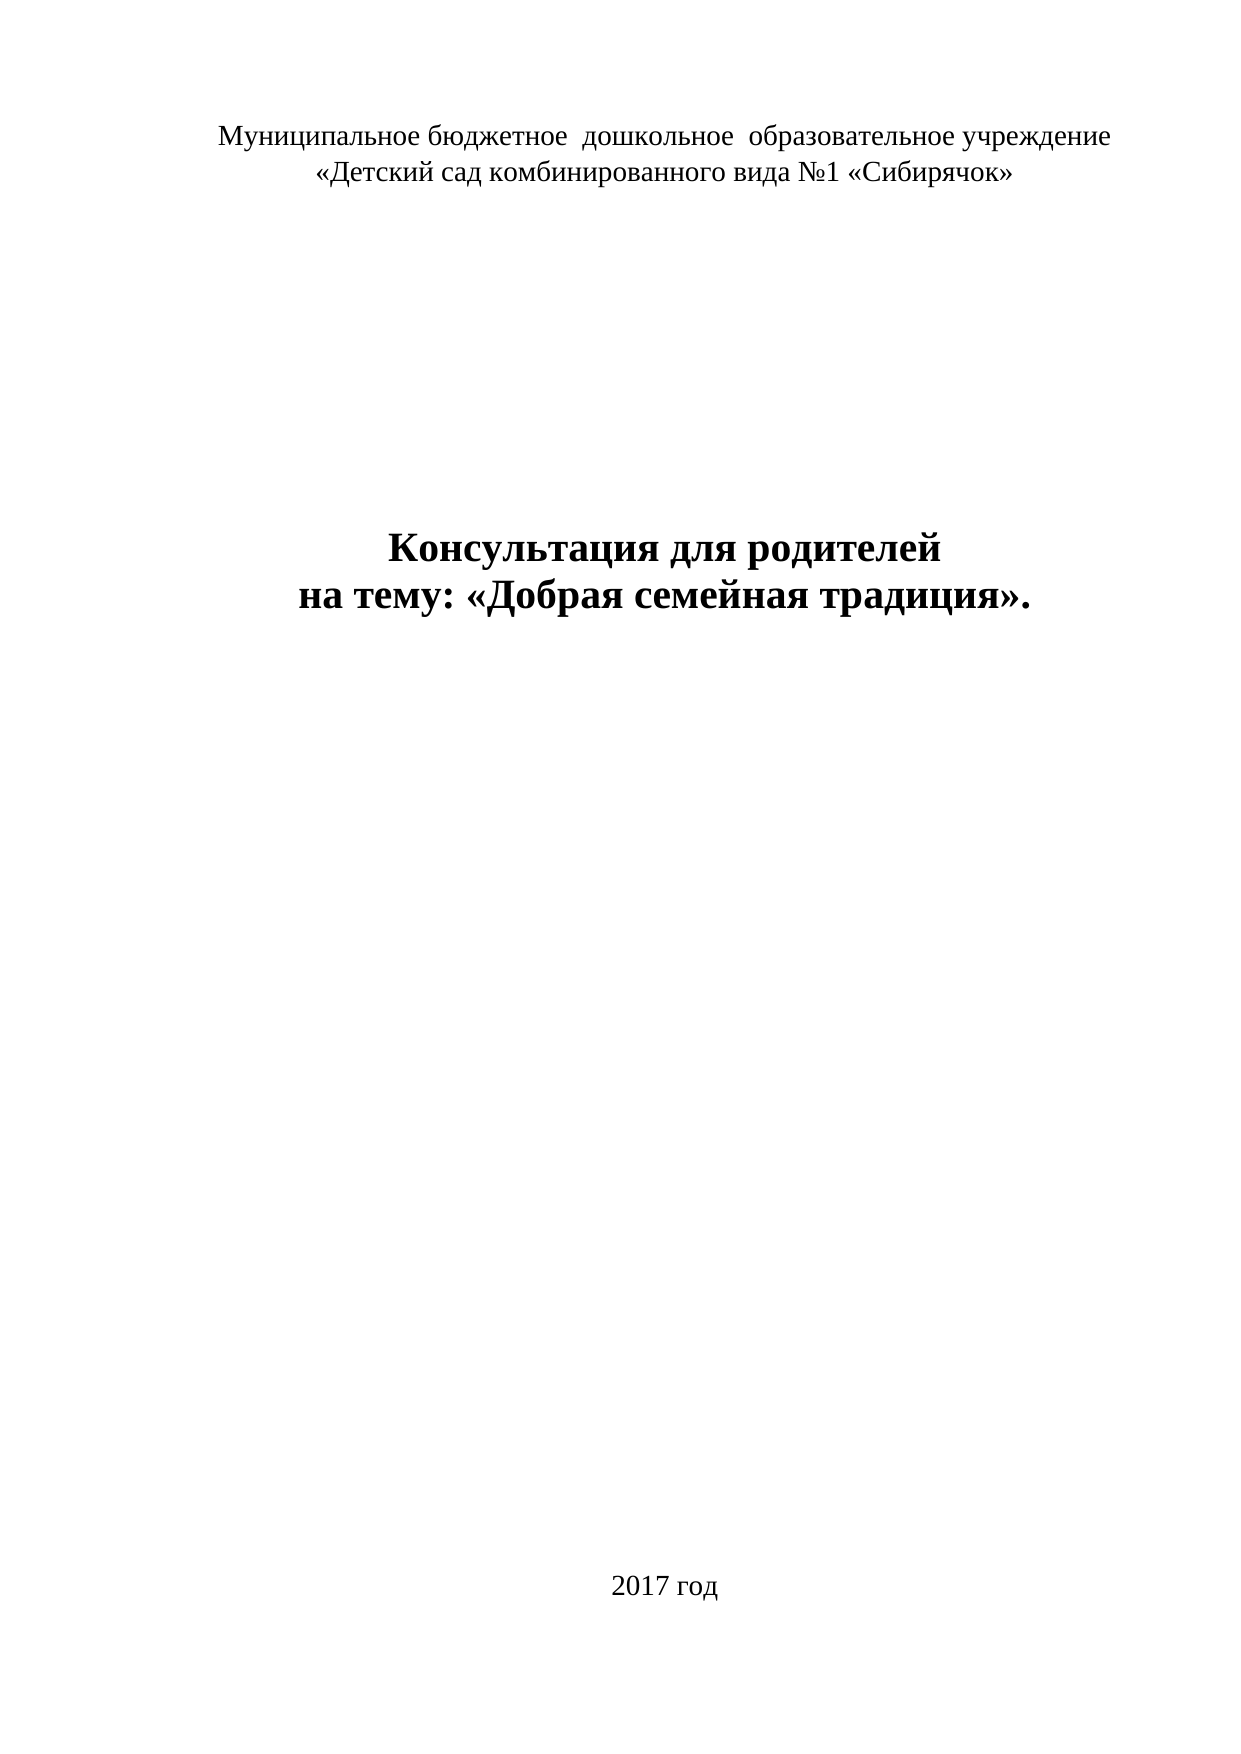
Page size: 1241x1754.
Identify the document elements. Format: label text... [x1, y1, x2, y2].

text Консультация для родителей [177, 522, 1152, 570]
text на тему: «Добрая семейная традиция». [177, 570, 1152, 618]
text 2017 год [177, 1568, 1152, 1602]
text Муниципальное бюджетное дошкольное образовательное учреждение «Детский сад комбинированного вида №1 «Сибирячок» [177, 118, 1152, 187]
